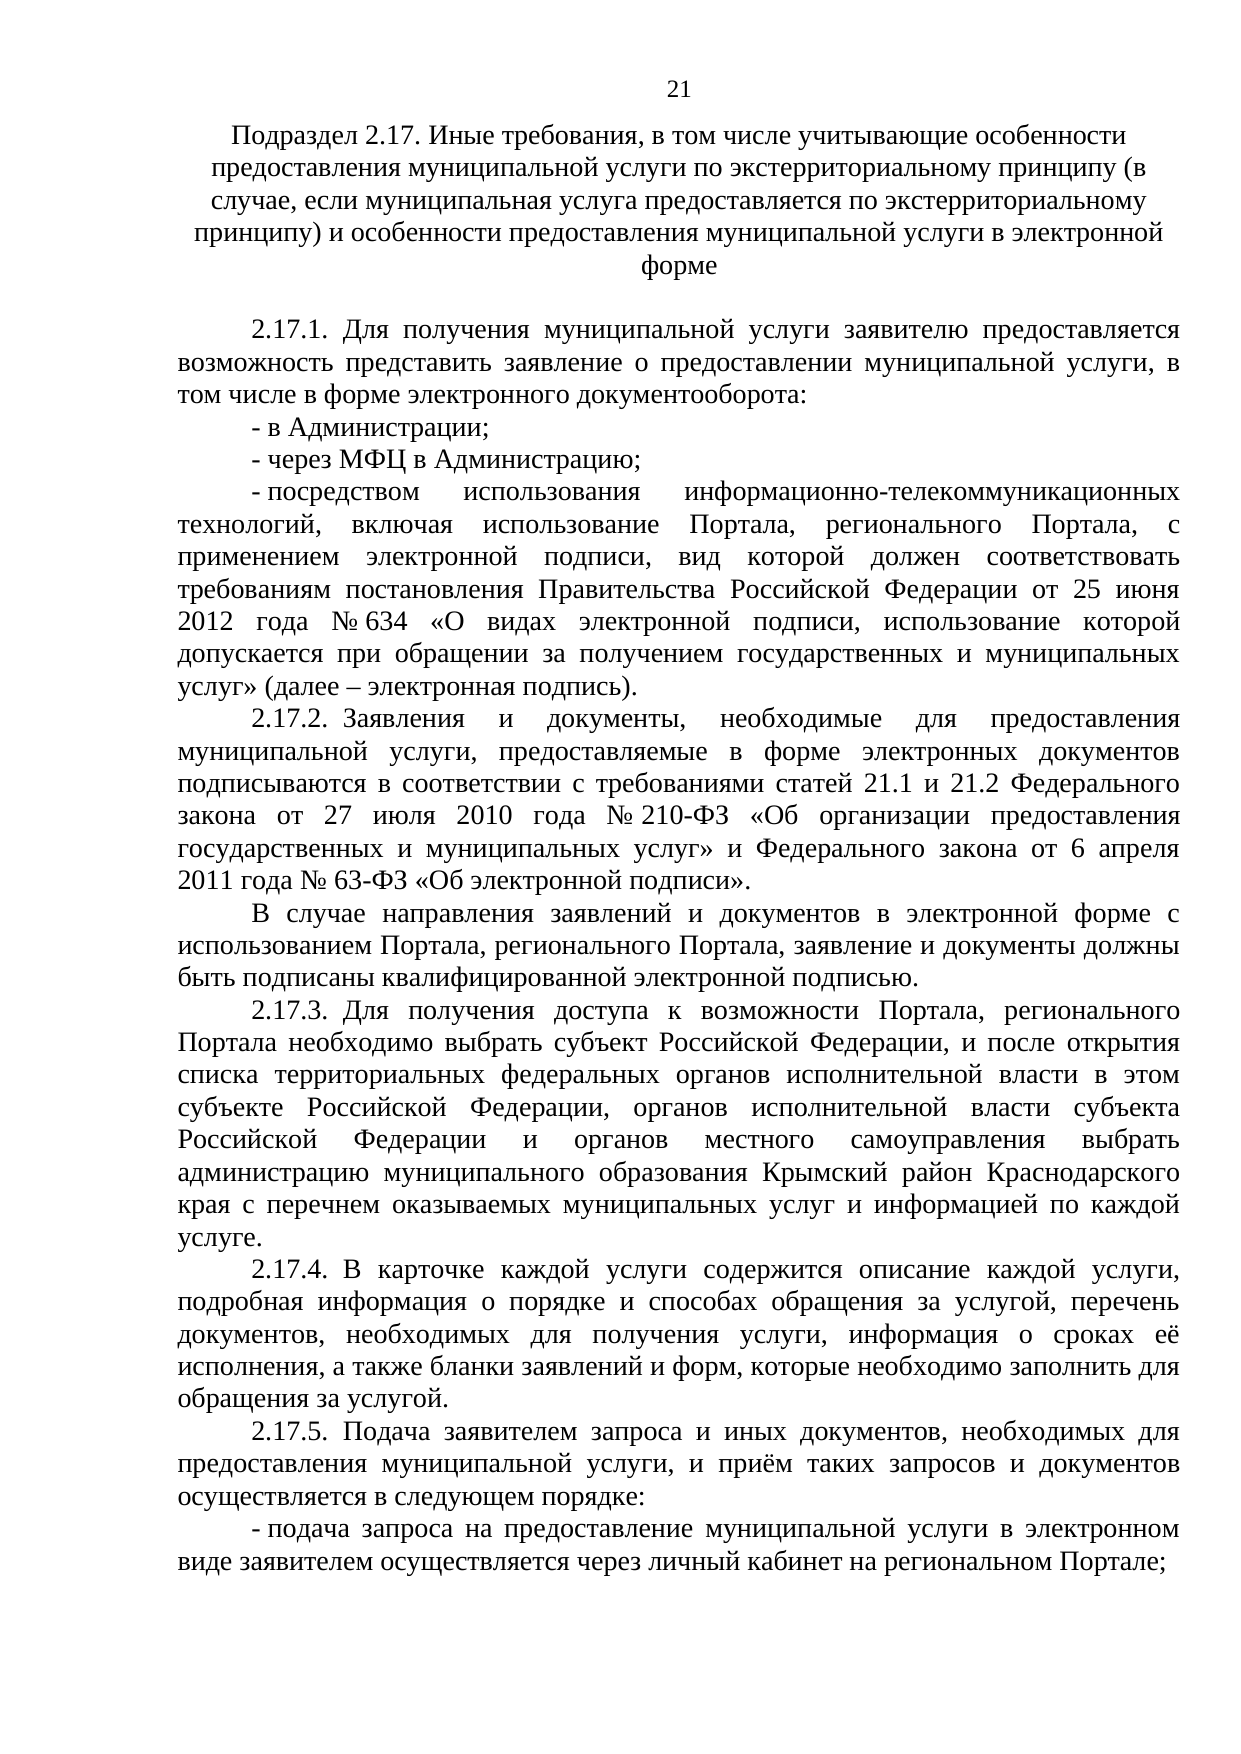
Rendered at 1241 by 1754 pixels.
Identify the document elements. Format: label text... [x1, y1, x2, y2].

text 2.17.4. В карточке каждой услуги содержится описание каждой услуги, подробная информация о порядке и способах обращения за услугой, перечень документов, необходимых для получения услуги, информация о сроках её исполнения, а также бланки заявлений и форм, которые необходимо заполнить для обращения за услугой. [177, 1252, 1181, 1414]
text - подача запроса на предоставление муниципальной услуги в электронном виде заявителем осуществляется через личный кабинет на региональном Портале; [177, 1511, 1181, 1576]
text 2.17.5. Подача заявителем запроса и иных документов, необходимых для предоставления муниципальной услуги, и приём таких запросов и документов осуществляется в следующем порядке: [177, 1414, 1181, 1511]
text - посредством использования информационно-телекоммуникационных технологий, включая использование Портала, регионального Портала, с применением электронной подписи, вид которой должен соответствовать требованиям постановления Правительства Российской Федерации от 25 июня 2012 года № 634 «О видах электронной подписи, использование которой допускается при обращении за получением государственных и муниципальных услуг» (далее – электронная подпись). [177, 474, 1181, 701]
text В случае направления заявлений и документов в электронной форме с использованием Портала, регионального Портала, заявление и документы должны быть подписаны квалифицированной электронной подписью. [177, 896, 1181, 993]
text - через МФЦ в Администрацию; [177, 442, 1181, 474]
text - в Администрации; [177, 410, 1181, 442]
text 2.17.2. Заявления и документы, необходимые для предоставления муниципальной услуги, предоставляемые в форме электронных документов подписываются в соответствии с требованиями статей 21.1 и 21.2 Федерального закона от 27 июля 2010 года № 210-ФЗ «Об организации предоставления государственных и муниципальных услуг» и Федерального закона от 6 апреля 2011 года № 63-ФЗ «Об электронной подписи». [177, 701, 1181, 896]
text 2.17.3. Для получения доступа к возможности Портала, регионального Портала необходимо выбрать субъект Российской Федерации, и после открытия списка территориальных федеральных органов исполнительной власти в этом субъекте Российской Федерации, органов исполнительной власти субъекта Российской Федерации и органов местного самоуправления выбрать администрацию муниципального образования Крымский район Краснодарского края с перечнем оказываемых муниципальных услуг и информацией по каждой услуге. [177, 993, 1181, 1252]
text 2.17.1. Для получения муниципальной услуги заявителю предоставляется возможность представить заявление о предоставлении муниципальной услуги, в том числе в форме электронного документооборота: [177, 312, 1181, 410]
text Подраздел 2.17. Иные требования, в том числе учитывающие особенности предоставления муниципальной услуги по экстерриториальному принципу (в случае, если муниципальная услуга предоставляется по экстерриториальному принципу) и особенности предоставления муниципальной услуги в электронной форме [177, 118, 1181, 280]
